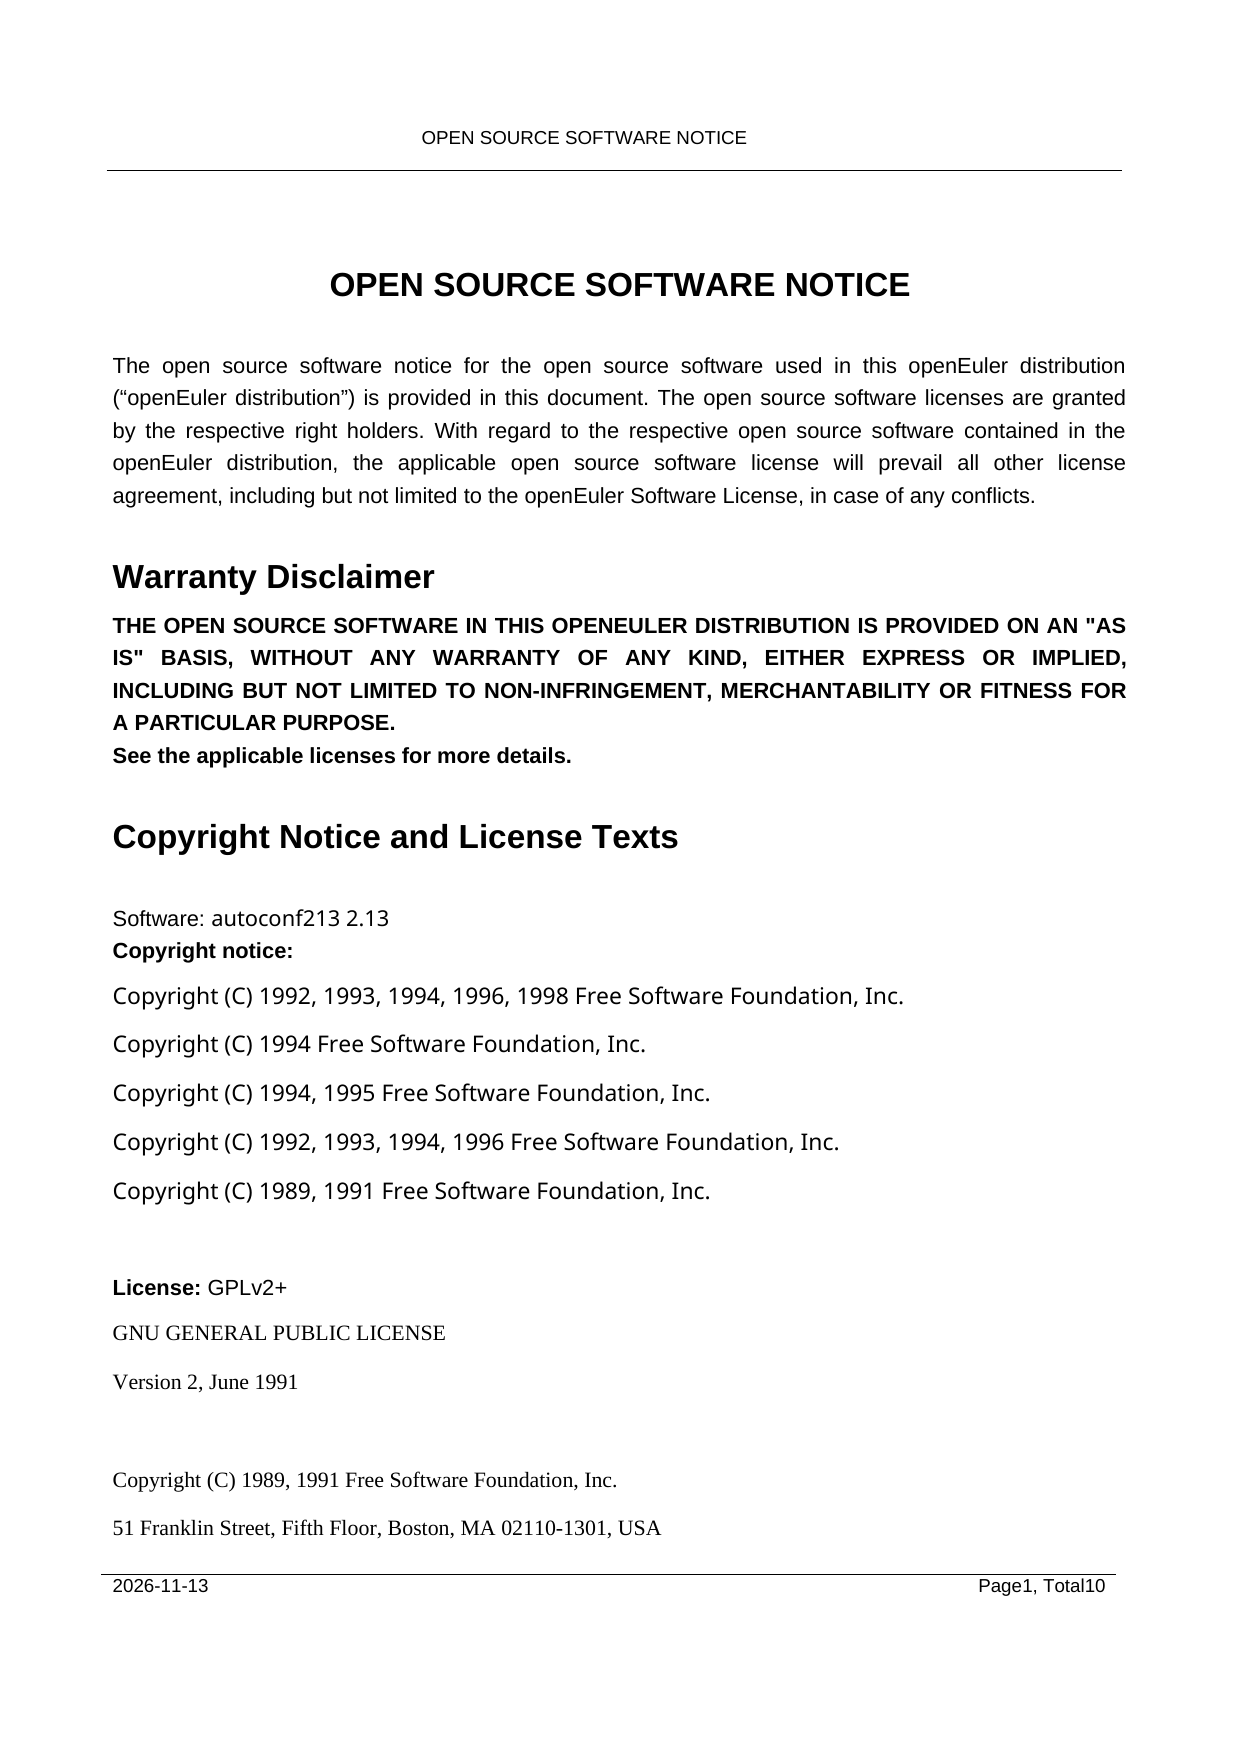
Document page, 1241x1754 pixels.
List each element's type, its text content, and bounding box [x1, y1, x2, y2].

text Warranty Disclaimer [112, 544, 1128, 609]
text Copyright notice: [112, 934, 1128, 966]
text Copyright Notice and License Texts [112, 804, 1128, 869]
text Copyright (C) 1992, 1993, 1994, 1996, 1998 Free Software Foundation, Inc. Copyright (C) 1994 Free Software Foundation, Inc. Copyright (C) 1994, 1995 Free Software Foundation, Inc. Copyright (C) 1992, 1993, 1994, 1996 Free Software Foundation, Inc. Copyright (C) 1989, 1991 Free Software Foundation, Inc. [112, 979, 1128, 1255]
text The open source software notice for the open source software used in this openEuler distribution (“openEuler distribution”) is provided in this document. The open source software licenses are granted by the respective right holders. With regard to the respective open source software contained in the openEuler distribution, the applicable open source software license will prevail all other license agreement, including but not limited to the openEuler Software License, in case of any conflicts. [112, 349, 1128, 511]
text OPEN SOURCE SOFTWARE NOTICE [112, 251, 1128, 316]
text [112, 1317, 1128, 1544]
text License: GPLv2+ [112, 1272, 1128, 1304]
text THE OPEN SOURCE SOFTWARE IN THIS OPENEULER DISTRIBUTION IS PROVIDED ON AN "AS IS" BASIS, WITHOUT ANY WARRANTY OF ANY KIND, EITHER EXPRESS OR IMPLIED, INCLUDING BUT NOT LIMITED TO NON-INFRINGEMENT, MERCHANTABILITY OR FITNESS FOR A PARTICULAR PURPOSE. See the applicable licenses for more details. [112, 609, 1128, 771]
text Software: autoconf213 2.13 [112, 901, 1128, 934]
